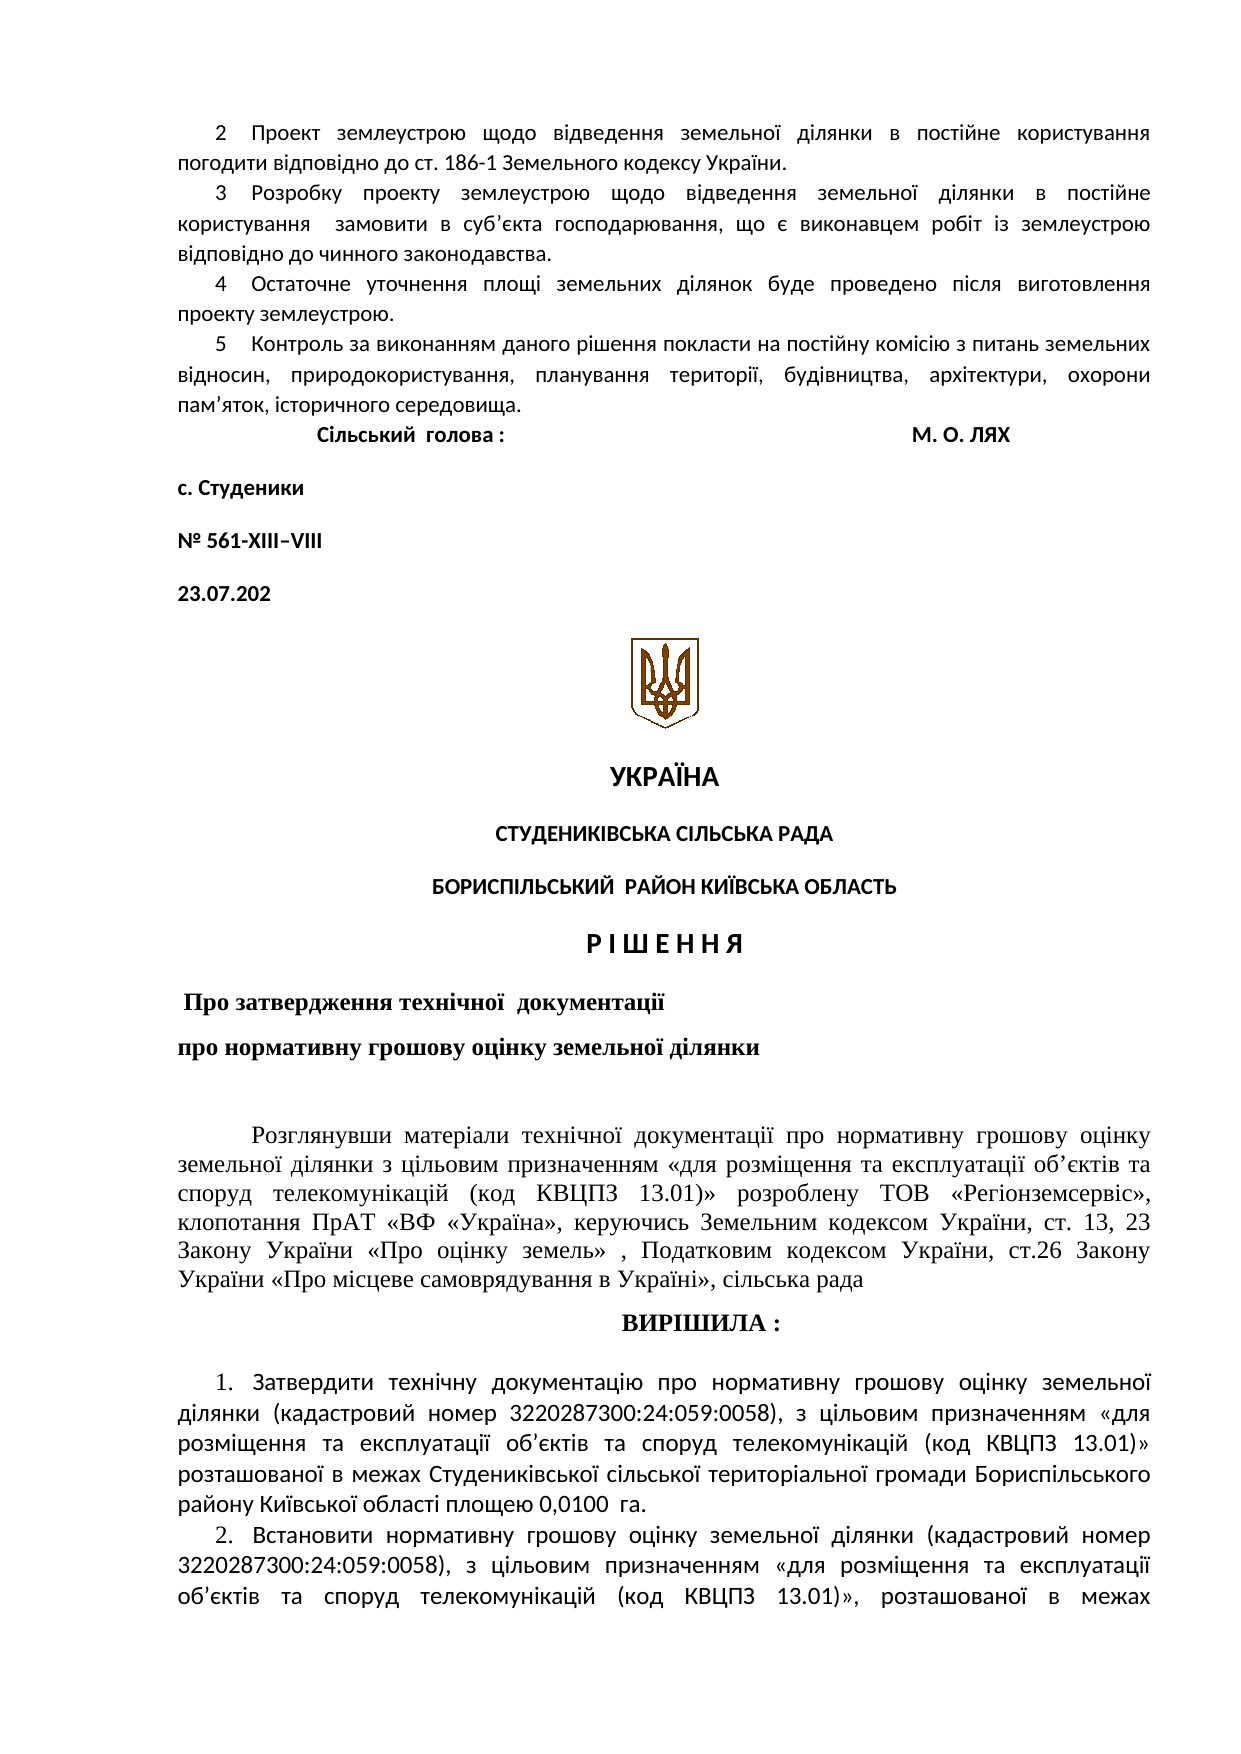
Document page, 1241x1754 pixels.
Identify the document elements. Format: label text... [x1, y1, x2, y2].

text Сільський голова : М. О. ЛЯХ [177, 420, 1152, 448]
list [177, 1519, 1152, 1611]
text про нормативну грошову оцінку земельної ділянки [177, 1032, 1152, 1060]
text ВИРІШИЛА : [177, 1308, 1152, 1337]
picture [624, 632, 705, 733]
list Остаточне уточнення площі земельних ділянок буде проведено після виготовлення проекту землеустрою. [177, 269, 1152, 327]
text Розглянувши матеріали технічної документації про нормативну грошову оцінку земельної ділянки з цільовим призначенням «для розміщення та експлуатації об’єктів та споруд телекомунікацій (код КВЦПЗ 13.01)» розроблену ТОВ «Регіонземсервіс», клопотання ПрАТ «ВФ «Україна», керуючись Земельним кодексом України, ст. 13, 23 Закону України «Про оцінку земель» , Податковим кодексом України, ст.26 Закону України «Про місцеве самоврядування в Україні», сільська рада [177, 1120, 1152, 1293]
text Р І Ш Е Н Н Я [177, 926, 1152, 961]
text УКРАЇНА [177, 758, 1152, 793]
text с. Студеники [177, 473, 1152, 501]
text СТУДЕНИКІВСЬКА СІЛЬСЬКА РАДА [177, 819, 1152, 847]
list Контроль за виконанням даного рішення покласти на постійну комісію з питань земельних відносин, природокористування, планування території, будівництва, архітектури, охорони пам’яток, історичного середовища. [177, 329, 1152, 418]
list Розробку проекту землеустрою щодо відведення земельної ділянки в постійне користування замовити в суб’єкта господарювання, що є виконавцем робіт із землеустрою відповідно до чинного законодавства. [177, 178, 1152, 267]
text Про затвердження технічної документації [177, 987, 1152, 1016]
list Проект землеустрою щодо відведення земельної ділянки в постійне користування погодити відповідно до ст. 186-1 Земельного кодексу України. [177, 118, 1152, 176]
text 23.07.202 [177, 579, 1152, 607]
text № 561-ХІІІ–VІІІ [177, 526, 1152, 554]
text БОРИСПІЛЬСЬКИЙ РАЙОН КИЇВСЬКА ОБЛАСТЬ [177, 872, 1152, 901]
list Затвердити технічну документацію про нормативну грошову оцінку земельної ділянки (кадастровий номер 3220287300:24:059:0058), з цільовим призначенням «для розміщення та експлуатації об’єктів та споруд телекомунікацій (код КВЦПЗ 13.01)» розташованої в межах Студениківської сільської територіальної громади Бориспільського району Київської області площею 0,0100 га. [177, 1366, 1152, 1519]
